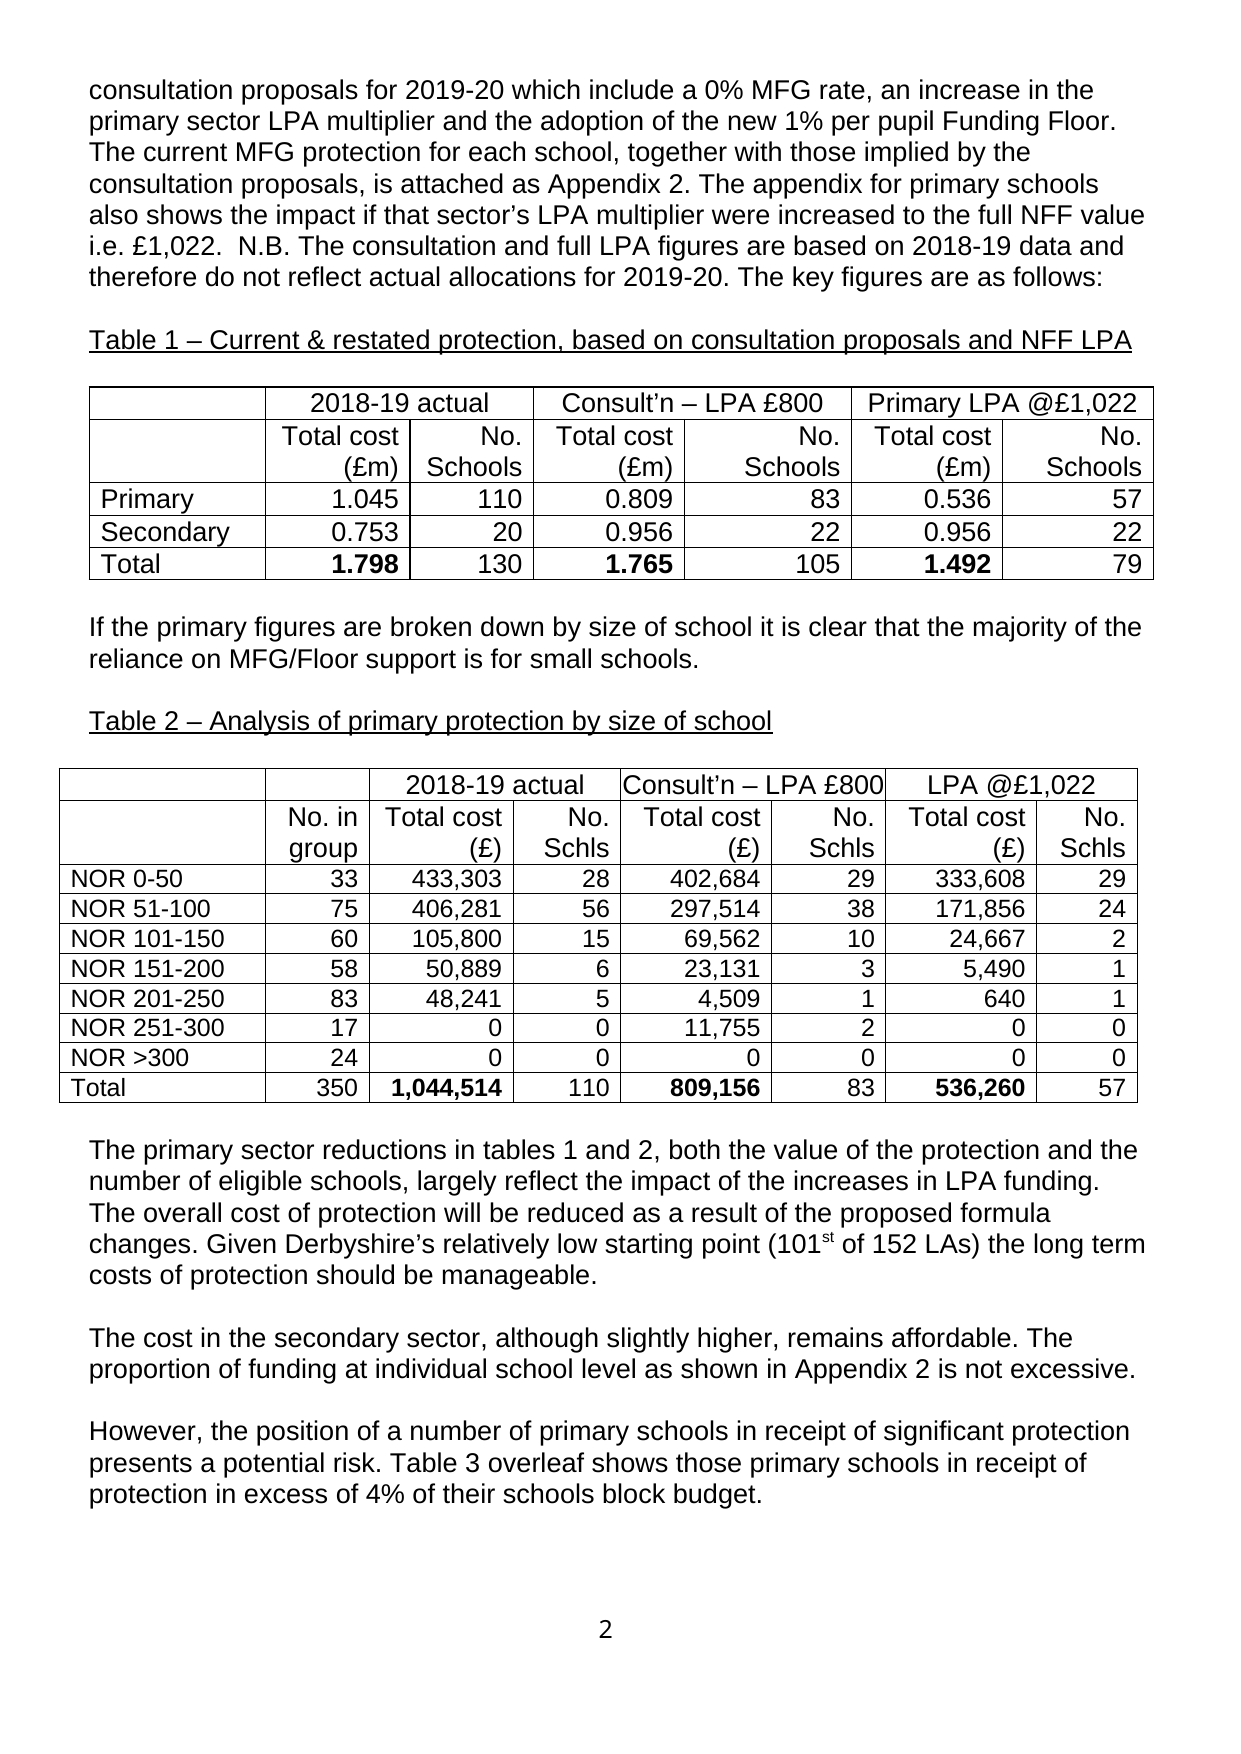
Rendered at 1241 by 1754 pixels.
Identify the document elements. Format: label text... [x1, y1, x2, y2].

table_cell 29 [1037, 865, 1137, 893]
table_cell 50,889 [370, 954, 513, 983]
table_cell 1.765 [534, 548, 684, 579]
table_cell 23,131 [621, 954, 771, 983]
table_cell 79 [1003, 548, 1153, 579]
table_cell 406,281 [370, 894, 513, 923]
table_cell No. Schools [685, 420, 851, 482]
table_cell 0 [886, 1014, 1036, 1042]
table_cell 0.956 [852, 516, 1002, 547]
table_cell 0 [370, 1014, 513, 1042]
table_header 2018-19 actual [266, 388, 533, 419]
table_cell 69,562 [621, 924, 771, 953]
table_cell NOR 101-150 [60, 924, 265, 953]
table_cell 130 [411, 548, 533, 579]
table_cell 15 [514, 924, 620, 953]
text Table 2 – Analysis of primary protection by size of school [89, 705, 1152, 736]
table_cell 56 [514, 894, 620, 923]
table_cell 24 [266, 1043, 369, 1072]
table_cell Total [90, 548, 265, 579]
table_header [90, 388, 265, 419]
table_cell 57 [1037, 1073, 1137, 1102]
table_cell 24,667 [886, 924, 1036, 953]
table_cell Primary [90, 483, 265, 514]
table_cell NOR 201-250 [60, 984, 265, 1012]
table_cell Total cost (£) [621, 801, 771, 863]
table_cell 640 [886, 984, 1036, 1012]
table_cell 0 [514, 1014, 620, 1042]
text The current MFG protection for each school, together with those implied by the consultation proposals, is attached as Appendix 2. The appendix for primary schools also shows the impact if that sector’s LPA multiplier were increased to the full NFF value i.e. £1,022. N.B. The consultation and full LPA figures are based on 2018-19 data and therefore do not reflect actual allocations for 2019-20. The key figures are as follows: [89, 136, 1152, 293]
table_cell 75 [266, 894, 369, 923]
table_cell 297,514 [621, 894, 771, 923]
table_cell [90, 420, 265, 482]
table_cell No. Schools [1003, 420, 1153, 482]
text If the primary figures are broken down by size of school it is clear that the majority of the reliance on MFG/Floor support is for small schools. [89, 611, 1152, 674]
table_header LPA @£1,022 [886, 769, 1137, 800]
table_cell 0 [1037, 1043, 1137, 1072]
table_cell 2 [772, 1014, 885, 1042]
table_cell 83 [685, 483, 851, 514]
table_cell 5 [514, 984, 620, 1012]
table_header 2018-19 actual [370, 769, 620, 800]
table_cell 0 [772, 1043, 885, 1072]
text The cost in the secondary sector, although slightly higher, remains affordable. The proportion of funding at individual school level as shown in Appendix 2 is not excessive. [89, 1322, 1152, 1384]
table_cell No. Schls [772, 801, 885, 863]
table_header Consult’n – LPA £800 [534, 388, 851, 419]
table_cell 110 [514, 1073, 620, 1102]
table_cell 24 [1037, 894, 1137, 923]
table_cell 28 [514, 865, 620, 893]
table_cell 83 [772, 1073, 885, 1102]
table_cell 110 [411, 483, 533, 514]
table_cell No. Schls [1037, 801, 1137, 863]
table_cell 58 [266, 954, 369, 983]
table_cell [60, 801, 265, 863]
table_cell 38 [772, 894, 885, 923]
table_cell No. in group [266, 801, 369, 863]
table_cell 402,684 [621, 865, 771, 893]
table_cell 1 [1037, 984, 1137, 1012]
table_cell 105 [685, 548, 851, 579]
table_cell NOR 251-300 [60, 1014, 265, 1042]
table_cell 1 [1037, 954, 1137, 983]
table_cell 1.045 [266, 483, 409, 514]
table_cell 22 [685, 516, 851, 547]
table_cell 1.798 [266, 548, 409, 579]
table_cell 536,260 [886, 1073, 1036, 1102]
table_cell Total cost (£m) [266, 420, 409, 482]
table_cell 60 [266, 924, 369, 953]
table_cell NOR 51-100 [60, 894, 265, 923]
table_cell 4,509 [621, 984, 771, 1012]
table_cell Total cost (£m) [534, 420, 684, 482]
table_cell 105,800 [370, 924, 513, 953]
table_header [60, 769, 265, 800]
table_cell 5,490 [886, 954, 1036, 983]
table_cell Total cost (£m) [852, 420, 1002, 482]
table_cell 0 [514, 1043, 620, 1072]
table_cell 433,303 [370, 865, 513, 893]
table_cell 1.492 [852, 548, 1002, 579]
table_cell No. Schls [514, 801, 620, 863]
table_cell 33 [266, 865, 369, 893]
table_cell 3 [772, 954, 885, 983]
text The primary sector reductions in tables 1 and 2, both the value of the protection and the number of eligible schools, largely reflect the impact of the increases in LPA funding. The overall cost of protection will be reduced as a result of the proposed formula changes. Given Derbyshire’s relatively low starting point (101st of 152 LAs) the long term costs of protection should be manageable. [89, 1134, 1152, 1290]
table_cell 10 [772, 924, 885, 953]
table_cell 6 [514, 954, 620, 983]
table_cell 0.753 [266, 516, 409, 547]
table_cell 171,856 [886, 894, 1036, 923]
table_cell 1 [772, 984, 885, 1012]
table_cell NOR 0-50 [60, 865, 265, 893]
table_cell 11,755 [621, 1014, 771, 1042]
table_cell 0 [1037, 1014, 1137, 1042]
table_cell 0.536 [852, 483, 1002, 514]
table_cell Total [60, 1073, 265, 1102]
text Table 1 – Current & restated protection, based on consultation proposals and NFF LPA [89, 324, 1167, 355]
table_cell 0 [886, 1043, 1036, 1072]
table_header [266, 769, 369, 800]
table_cell 0 [370, 1043, 513, 1072]
table_cell 0 [621, 1043, 771, 1072]
table_cell 0.809 [534, 483, 684, 514]
table_cell 83 [266, 984, 369, 1012]
text However, the position of a number of primary schools in receipt of significant protection presents a potential risk. Table 3 overleaf shows those primary schools in receipt of protection in excess of 4% of their schools block budget. [89, 1415, 1152, 1509]
table_cell 333,608 [886, 865, 1036, 893]
table_cell 1,044,514 [370, 1073, 513, 1102]
table_cell 57 [1003, 483, 1153, 514]
table_cell NOR 151-200 [60, 954, 265, 983]
table_cell 22 [1003, 516, 1153, 547]
table_header Consult’n – LPA £800 [621, 769, 885, 800]
table_cell 809,156 [621, 1073, 771, 1102]
table_cell No. Schools [411, 420, 533, 482]
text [89, 74, 1152, 136]
table_cell 17 [266, 1014, 369, 1042]
table_cell 350 [266, 1073, 369, 1102]
table_cell Secondary [90, 516, 265, 547]
table_cell 29 [772, 865, 885, 893]
table_cell Total cost (£) [370, 801, 513, 863]
table_cell 2 [1037, 924, 1137, 953]
table_cell Total cost (£) [886, 801, 1036, 863]
table_cell 48,241 [370, 984, 513, 1012]
table_cell 0.956 [534, 516, 684, 547]
table_cell 20 [411, 516, 533, 547]
table_header Primary LPA @£1,022 [852, 388, 1153, 419]
table_cell NOR >300 [60, 1043, 265, 1072]
